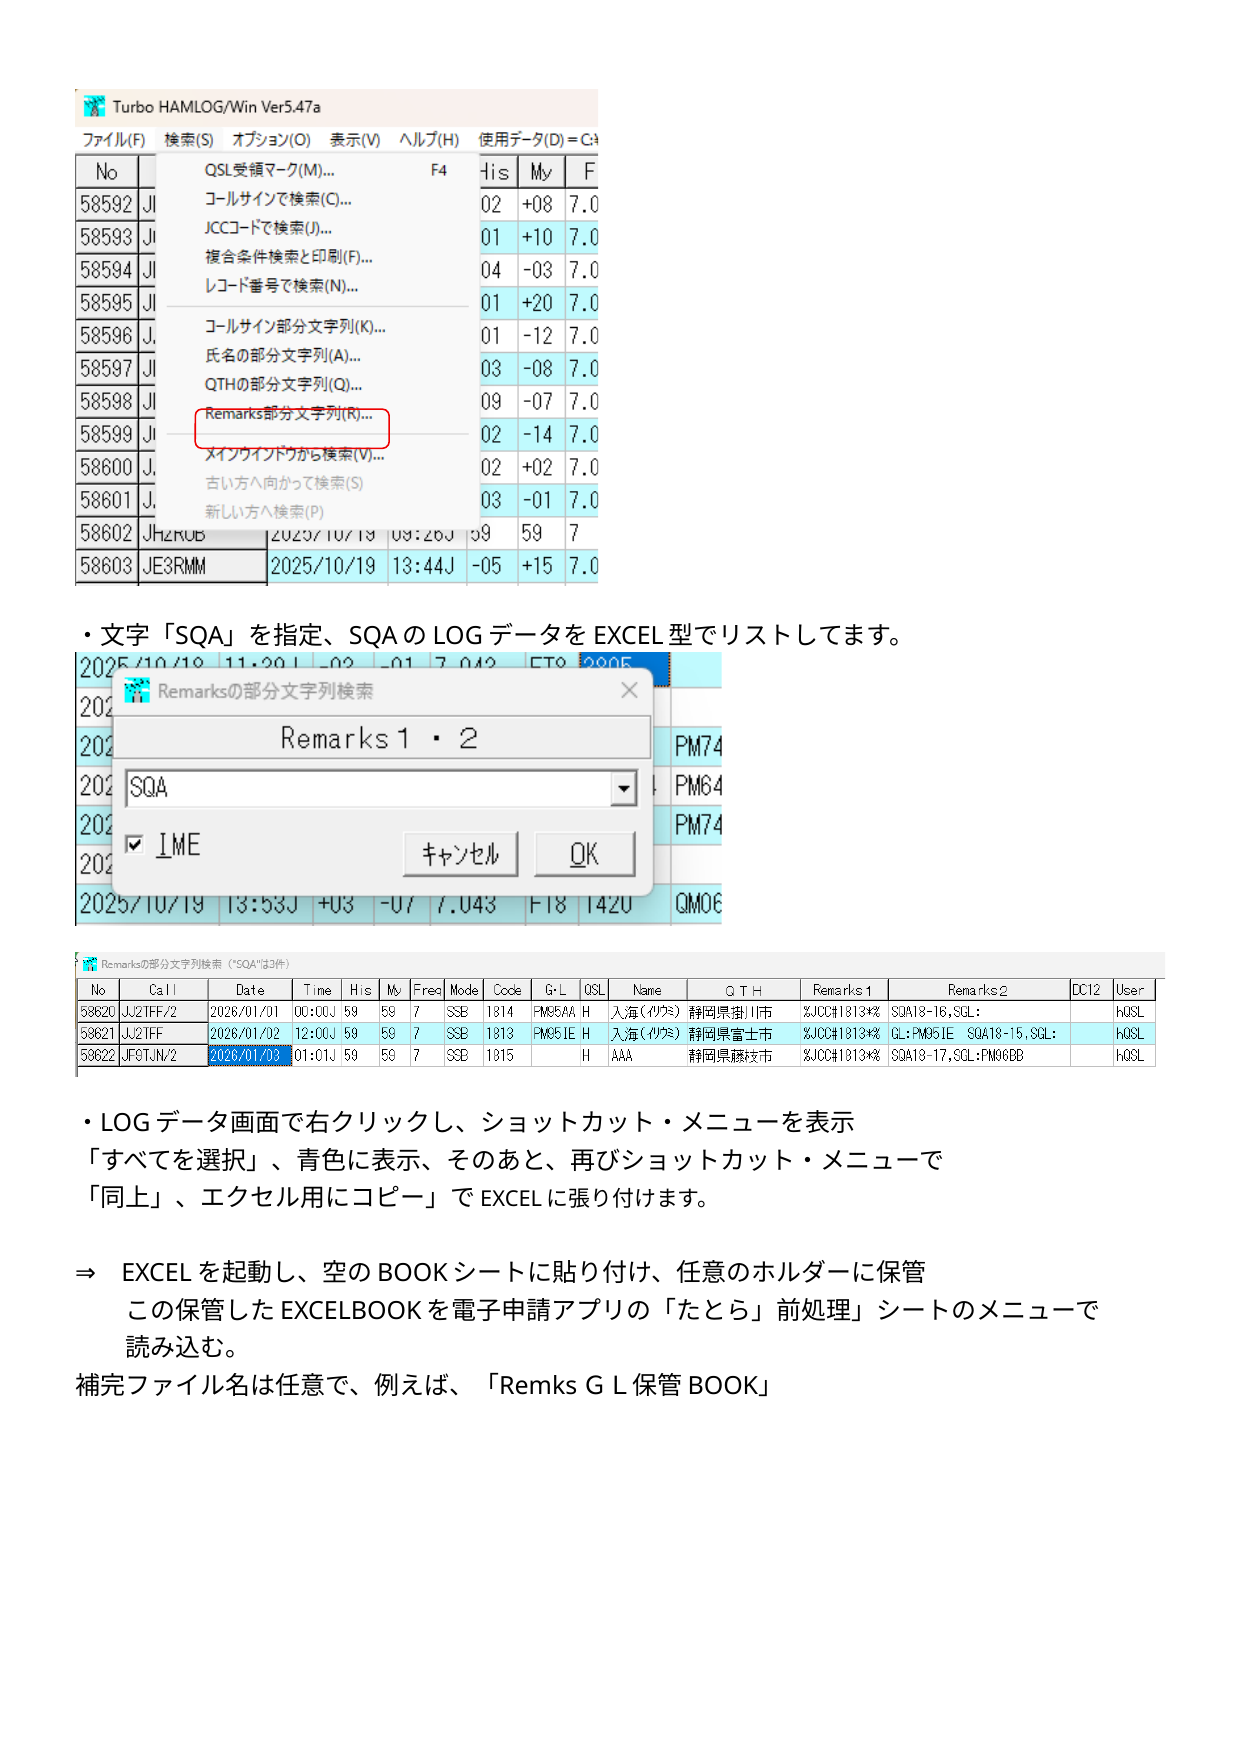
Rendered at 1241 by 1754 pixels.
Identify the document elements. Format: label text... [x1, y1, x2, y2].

text 読み込む。 [75, 1327, 1165, 1364]
text 「同上」、エクセル用にコピー」でEXCELに張り付けます。 [75, 1177, 1165, 1214]
text 補完ファイル名は任意で、例えば、「RemksＧＬ保管BOOK」 [75, 1364, 1165, 1402]
picture [75, 952, 1166, 1077]
text この保管したEXCELBOOKを電子申請アプリの「たとら」前処理」シートのメニューで [75, 1289, 1165, 1327]
picture [75, 89, 599, 586]
text 「すべてを選択」、青色に表示、そのあと、再びショットカット・メニューで [75, 1139, 1165, 1177]
picture [75, 652, 722, 926]
text ⇒ EXCELを起動し、空のBOOKシートに貼り付け、任意のホルダーに保管 [75, 1252, 1165, 1289]
text ・文字「SQA」を指定、SQAのLOGデータをEXCEL型でリストしてます。 [75, 614, 1165, 652]
text ・LOGデータ画面で右クリックし、ショットカット・メニューを表示 [75, 1102, 1165, 1139]
